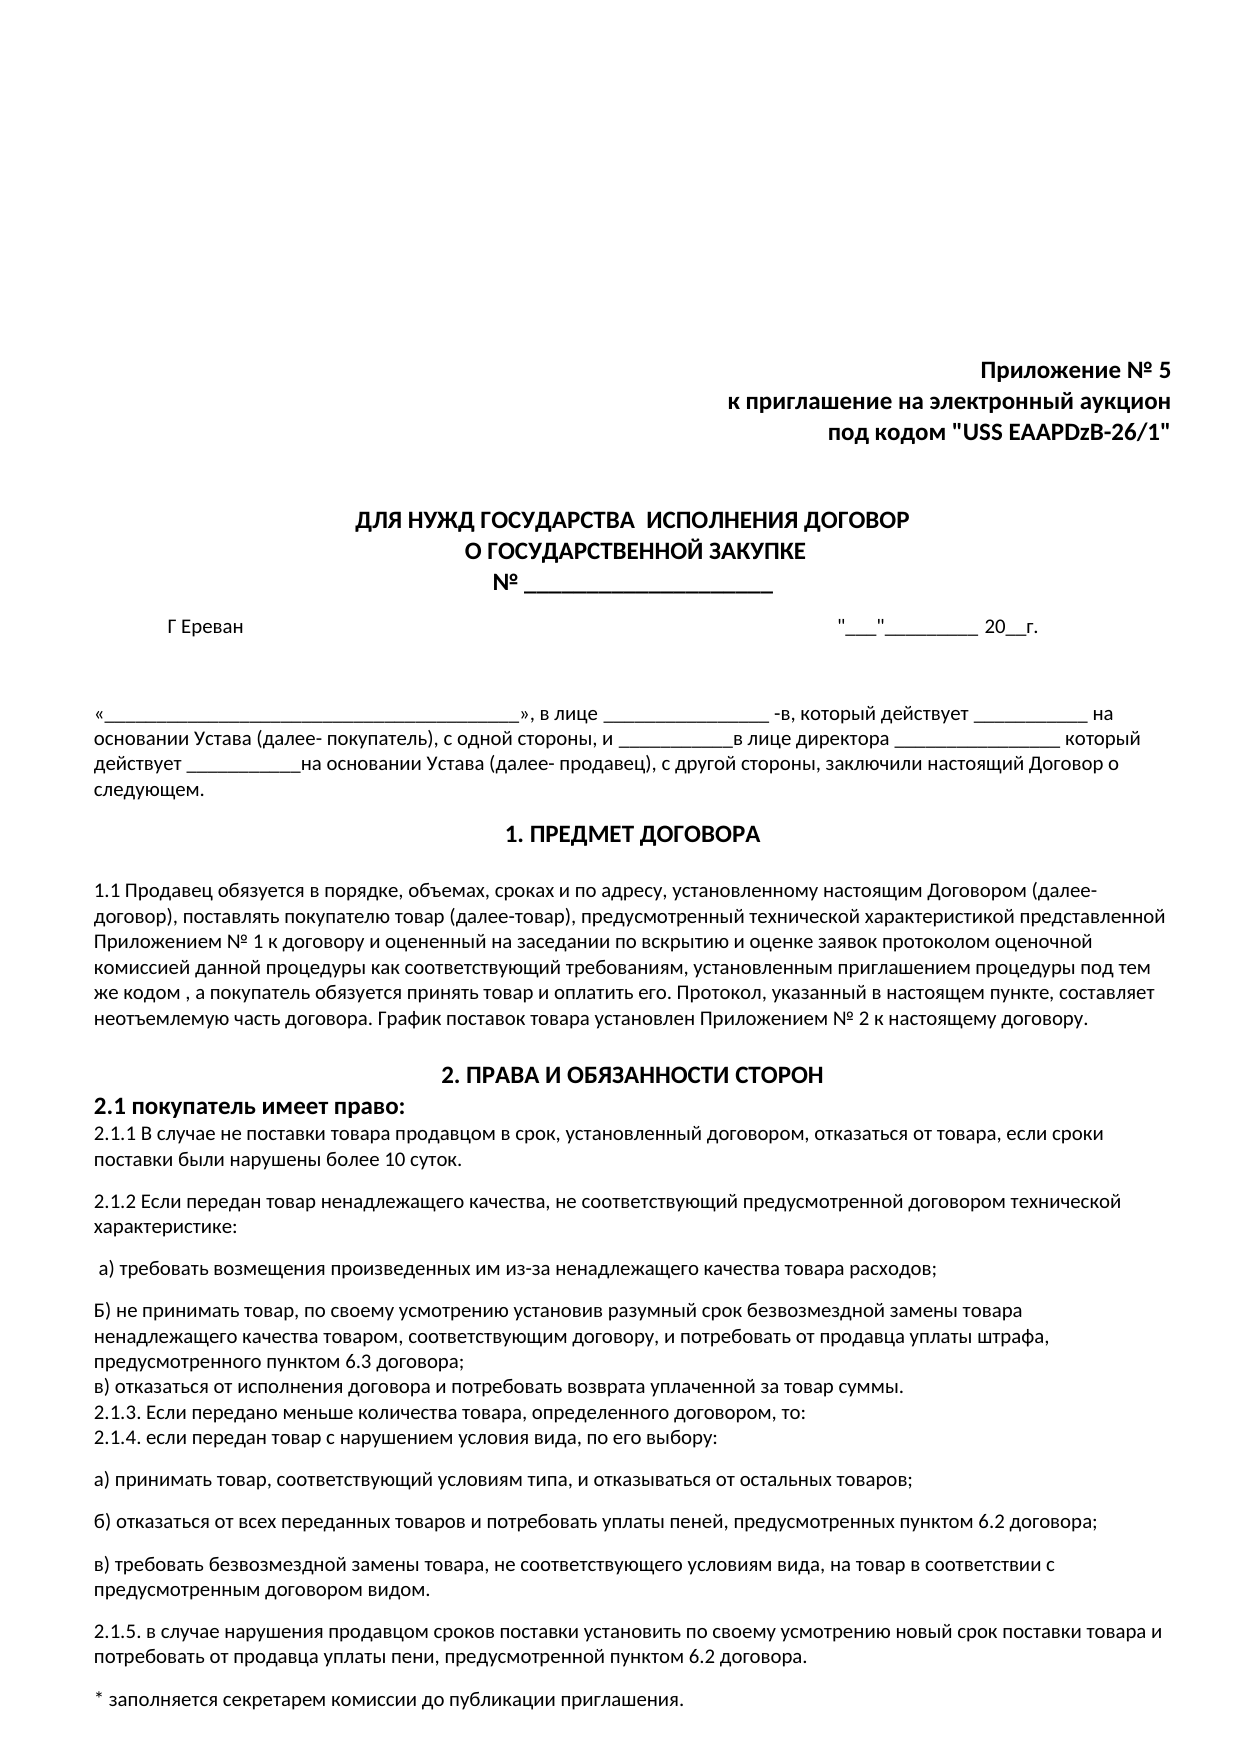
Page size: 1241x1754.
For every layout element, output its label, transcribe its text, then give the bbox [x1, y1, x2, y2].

text Приложение № 5 [94, 354, 1171, 385]
text 2.1 покупатель имеет право: [94, 1090, 1171, 1120]
list а) требовать возмещения произведенных им из-за ненадлежащего качества товара расходов; [94, 1255, 1171, 1281]
list 2.1.2 Если передан товар ненадлежащего качества, не соответствующий предусмотренной договором технической характеристике: [94, 1188, 1171, 1239]
text к приглашение на электронный аукцион [94, 385, 1171, 416]
list а) принимать товар, соответствующий условиям типа, и отказываться от остальных товаров; [94, 1467, 1171, 1492]
text 1. ПРЕДМЕТ ДОГОВОРА [94, 818, 1171, 848]
list 2.1.4. если передан товар с нарушением условия вида, по его выбору: [94, 1424, 1171, 1450]
text О ГОСУДАРСТВЕННОЙ ЗАКУПКЕ [94, 535, 1171, 566]
text 1.1 Продавец обязуется в порядке, объемах, сроках и по адресу, установленному настоящим Договором (далее-договор), поставлять покупателю товар (далее-товар), предусмотренный технической характеристикой представленной Приложением № 1 к договору и оцененный на заседании по вскрытию и оценке заявок протоколом оценочной комиссией данной процедуры как соответствующий требованиям, установленным приглашением процедуры под тем же кодом , а покупатель обязуется принять товар и оплатить его. Протокол, указанный в настоящем пункте, составляет неотъемлемую часть договора. График поставок товара установлен Приложением № 2 к настоящему договору. [94, 878, 1171, 1030]
table_header "___"_________ 20__г. [566, 613, 1050, 655]
list 2.1.5. в случае нарушения продавцом сроков поставки установить по своему усмотрению новый срок поставки товара и потребовать от продавца уплаты пени, предусмотренной пунктом 6.2 договора. [94, 1618, 1171, 1669]
text № ____________________ [94, 566, 1171, 596]
list 2.1.1 В случае не поставки товара продавцом в срок, установленный договором, отказаться от товара, если сроки поставки были нарушены более 10 суток. [94, 1120, 1171, 1171]
text * заполняется секретарем комиссии до публикации приглашения. [94, 1686, 1171, 1711]
text «________________________________________», в лице ________________ -в, который действует ___________ на основании Устава (далее- покупатель), с одной стороны, и ___________в лице директора ________________ который действует ___________на основании Устава (далее- продавец), с другой стороны, заключили настоящий Договор о следующем. [94, 700, 1171, 801]
table_header Г Ереван [83, 613, 566, 655]
list в) требовать безвозмездной замены товара, не соответствующего условиям вида, на товар в соответствии с предусмотренным договором видом. [94, 1551, 1171, 1602]
text ДЛЯ НУЖД ГОСУДАРСТВА ИСПОЛНЕНИЯ ДОГОВОР [94, 505, 1171, 535]
list Б) не принимать товар, по своему усмотрению установив разумный срок безвозмездной замены товара ненадлежащего качества товаром, соответствующим договору, и потребовать от продавца уплаты штрафа, предусмотренного пунктом 6.3 договора; [94, 1297, 1171, 1374]
text под кодом "USS EAAPDzB-26/1" [94, 416, 1171, 446]
list 2. ПРАВА И ОБЯЗАННОСТИ СТОРОН [94, 1059, 1171, 1090]
text 2.1.3. Если передано меньше количества товара, определенного договором, то: [94, 1399, 1171, 1424]
text в) отказаться от исполнения договора и потребовать возврата уплаченной за товар суммы. [94, 1374, 1171, 1399]
list б) отказаться от всех переданных товаров и потребовать уплаты пеней, предусмотренных пунктом 6.2 договора; [94, 1509, 1171, 1534]
